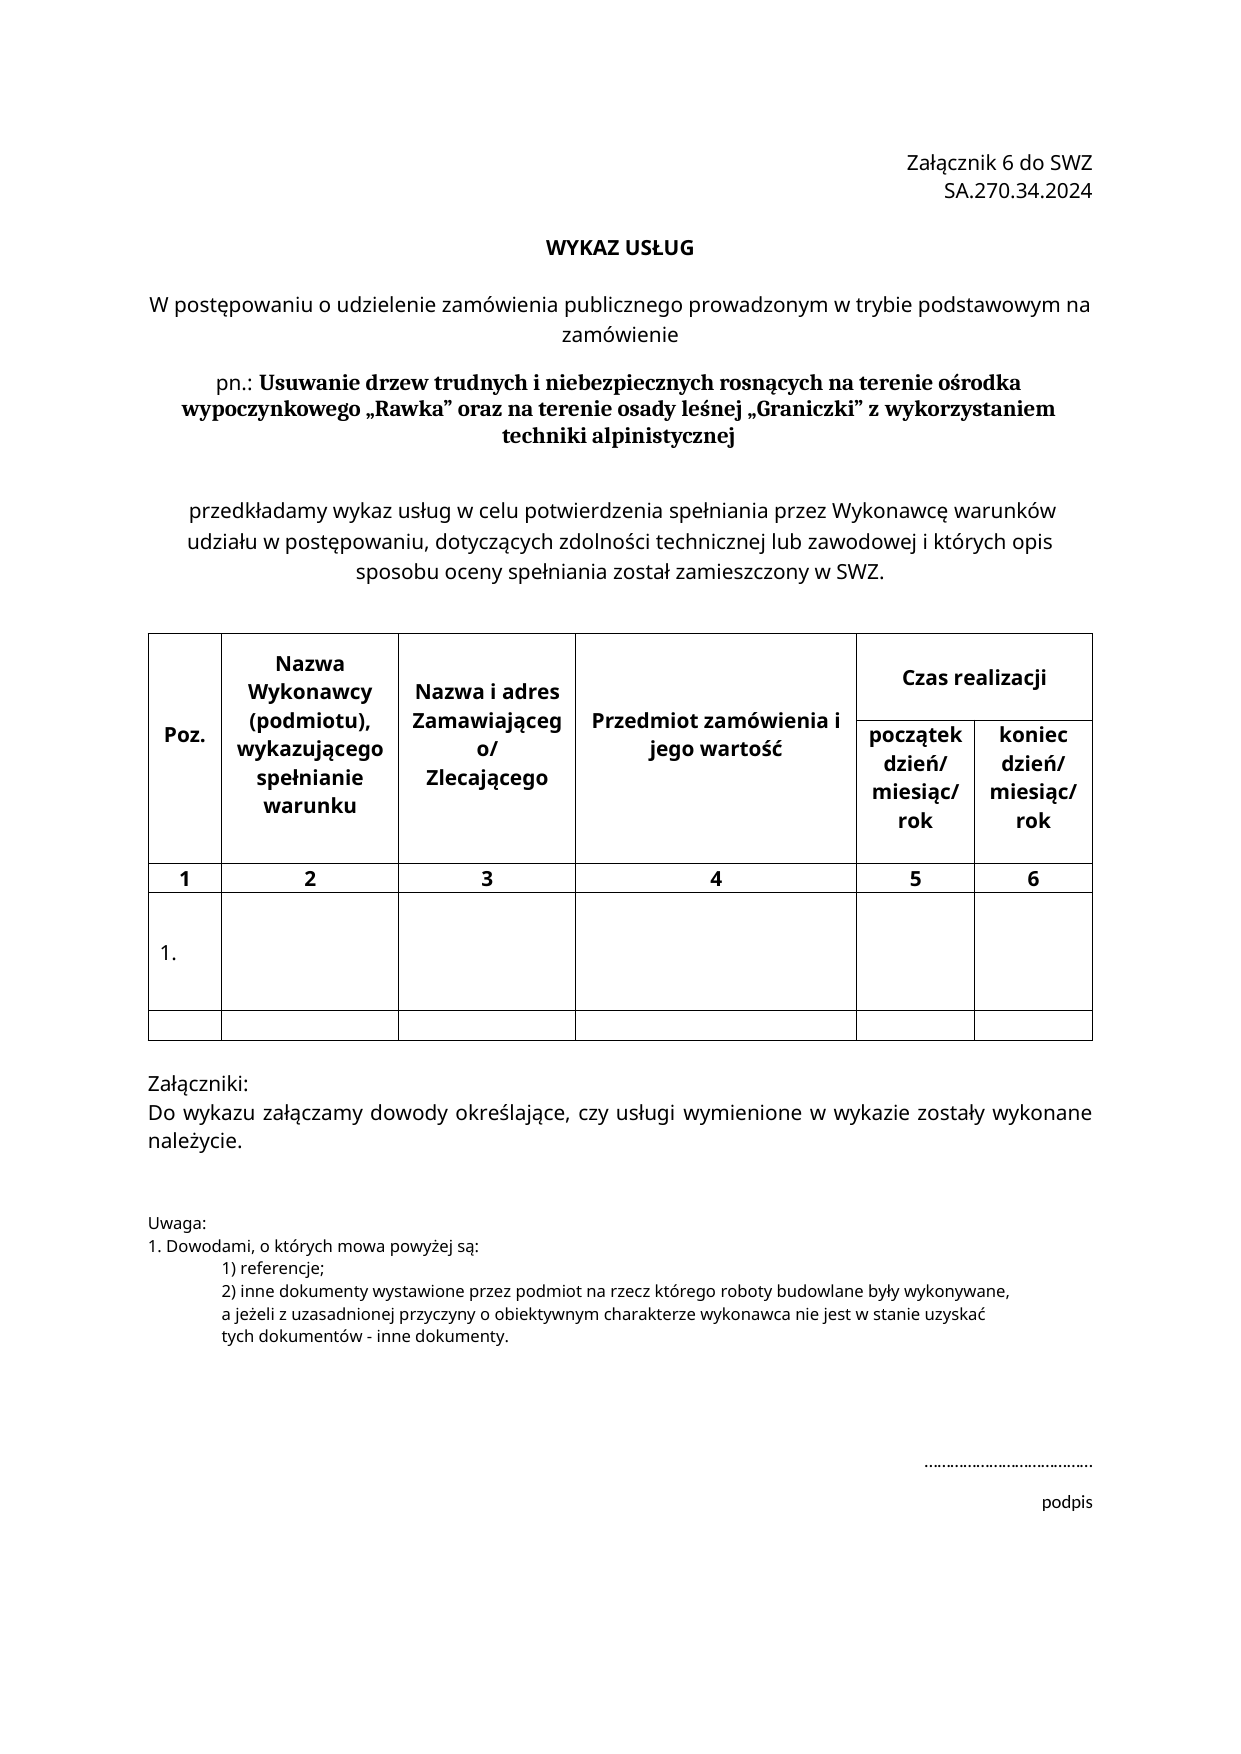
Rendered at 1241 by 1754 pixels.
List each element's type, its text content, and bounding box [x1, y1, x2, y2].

text przedkładamy wykaz usług w celu potwierdzenia spełniania przez Wykonawcę warunków udziału w postępowaniu, dotyczących zdolności technicznej lub zawodowej i których opis sposobu oceny spełniania został zamieszczony w SWZ. [148, 496, 1093, 586]
table_header Przedmiot zamówienia i jego wartość [576, 634, 856, 863]
text Załącznik 6 do SWZ [148, 148, 1093, 176]
text tych dokumentów - inne dokumenty. [148, 1325, 1093, 1348]
text WYKAZ USŁUG [148, 233, 1093, 261]
text pn.: Usuwanie drzew trudnych i niebezpiecznych rosnących na terenie ośrodka wypoczynkowego „Rawka” oraz na terenie osady leśnej „Graniczki” z wykorzystaniem techniki alpinistycznej [148, 368, 1090, 449]
table_cell koniec dzień/ miesiąc/ rok [975, 721, 1092, 863]
table_cell [975, 1011, 1092, 1040]
text 1) referencje; [148, 1257, 1093, 1280]
table_header Nazwa Wykonawcy (podmiotu), wykazującego spełnianie warunku [222, 634, 398, 863]
text SA.270.34.2024 [148, 176, 1093, 204]
table_cell początek dzień/ miesiąc/ rok [857, 721, 974, 863]
text 1. Dowodami, o których mowa powyżej są: [148, 1234, 1093, 1257]
table_cell [222, 893, 398, 1010]
table_header Nazwa i adres Zamawiającego/ Zlecającego [399, 634, 575, 863]
table_cell 3 [399, 864, 575, 892]
text W postępowaniu o udzielenie zamówienia publicznego prowadzonym w trybie podstawowym na zamówienie [148, 290, 1093, 349]
table_cell [975, 893, 1092, 1010]
table_cell [399, 1011, 575, 1040]
table_cell [149, 1011, 221, 1040]
table_cell 6 [975, 864, 1092, 892]
table_cell [857, 893, 974, 1010]
table_cell 4 [576, 864, 856, 892]
table_cell [222, 1011, 398, 1040]
table_header Czas realizacji [857, 634, 1092, 719]
table_cell 1. [149, 893, 221, 1010]
table_cell 5 [857, 864, 974, 892]
table_cell 1 [149, 864, 221, 892]
table_header Poz. [149, 634, 221, 863]
table_cell [576, 893, 856, 1010]
text 2) inne dokumenty wystawione przez podmiot na rzecz którego roboty budowlane były wykonywane, [148, 1280, 1093, 1302]
text Do wykazu załączamy dowody określające, czy usługi wymienione w wykazie zostały wykonane należycie. [148, 1098, 1093, 1155]
text Załączniki: [148, 1069, 1093, 1098]
table_cell [399, 893, 575, 1010]
table_cell 2 [222, 864, 398, 892]
text podpis [148, 1490, 1093, 1513]
table_cell [576, 1011, 856, 1040]
text a jeżeli z uzasadnionej przyczyny o obiektywnym charakterze wykonawca nie jest w stanie uzyskać [148, 1302, 1093, 1325]
text Uwaga: [148, 1212, 1093, 1234]
text ………………………………… [148, 1449, 1093, 1472]
table_cell [857, 1011, 974, 1040]
